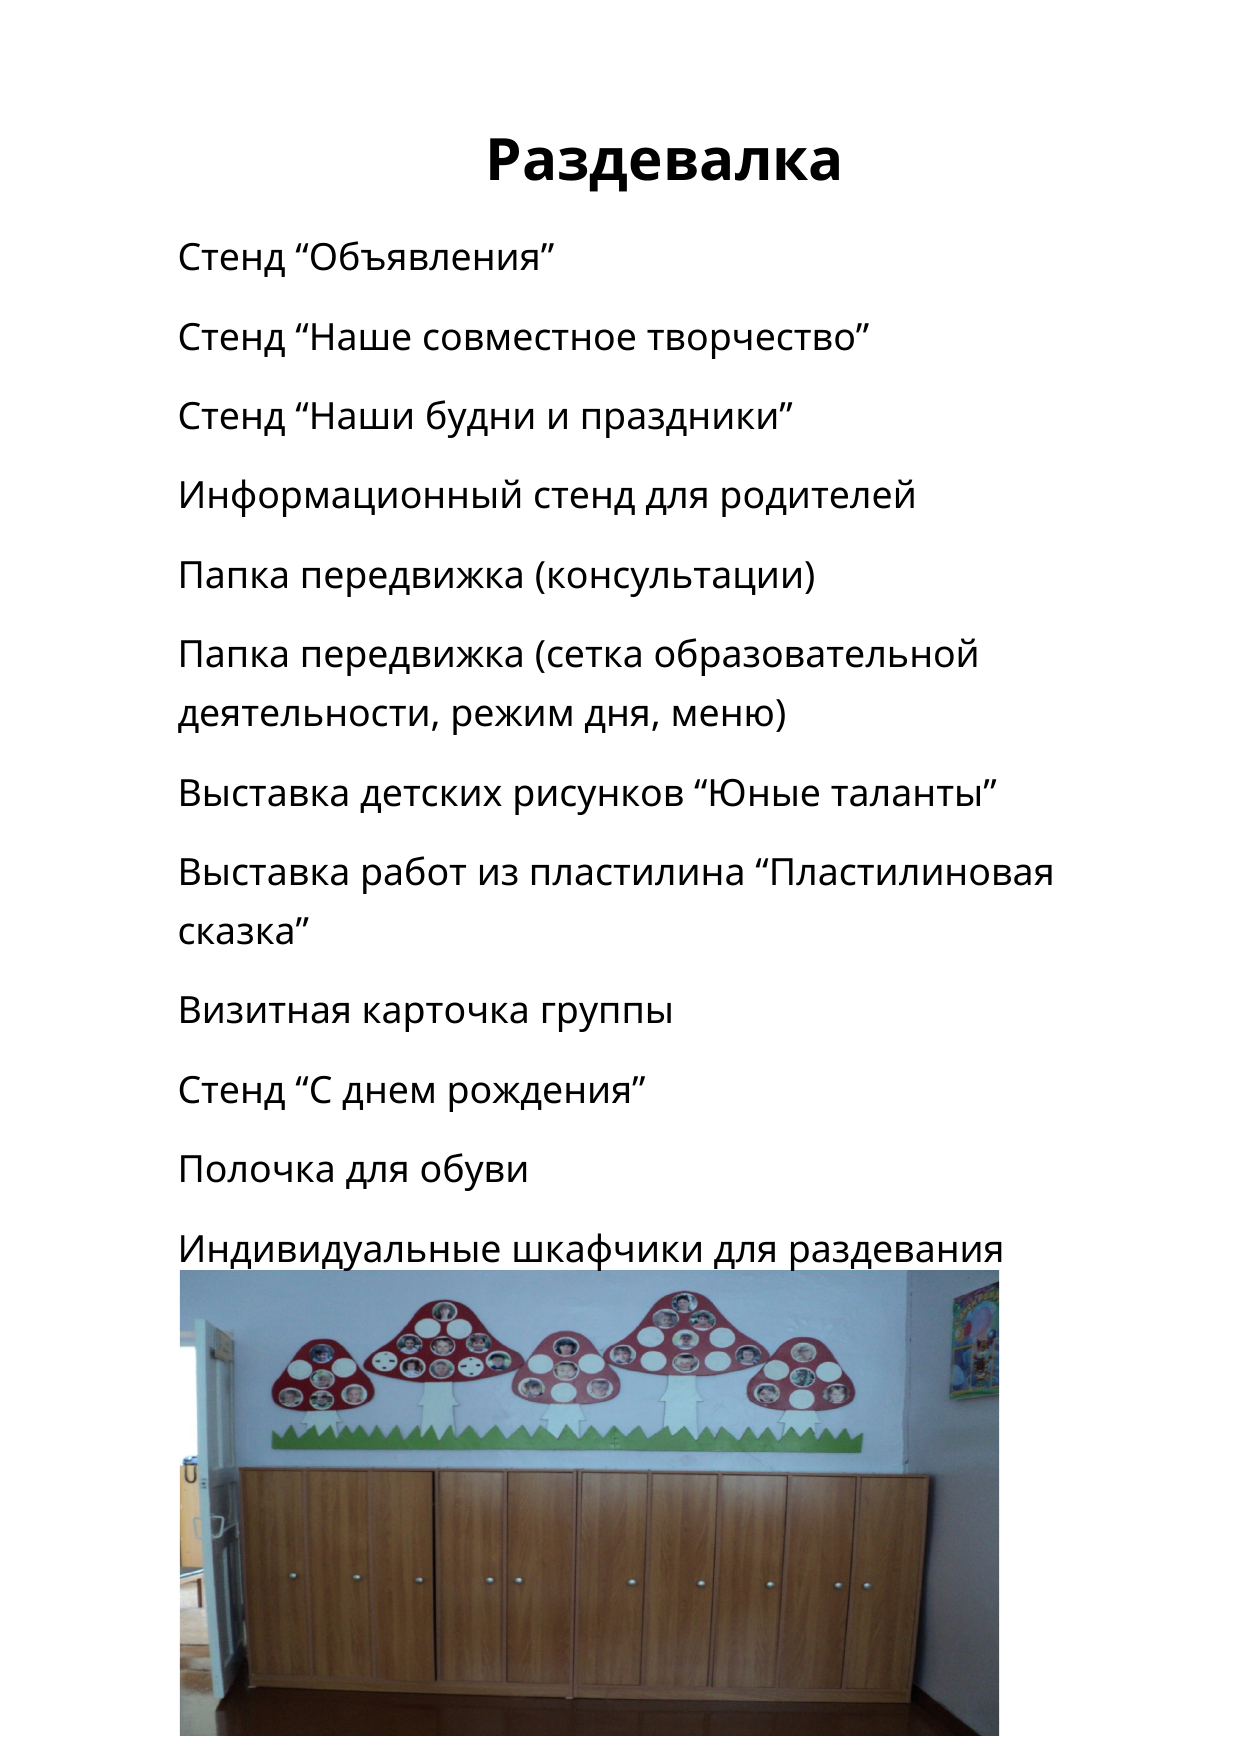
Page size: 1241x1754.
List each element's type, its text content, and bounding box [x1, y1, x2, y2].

text Выставка работ из пластилина “Пластилиновая сказка” [177, 845, 1152, 955]
text Папка передвижка (консультации) [177, 548, 1152, 599]
text Стенд “Объявления” [177, 230, 1152, 281]
text Полочка для обуви [177, 1142, 1152, 1193]
text Выставка детских рисунков “Юные таланты” [177, 766, 1152, 817]
text Информационный стенд для родителей [177, 469, 1152, 520]
text Стенд “С днем рождения” [177, 1063, 1152, 1114]
text Стенд “Наше совместное творчество” [177, 310, 1152, 361]
text Папка передвижка (сетка образовательной деятельности, режим дня, меню) [177, 628, 1152, 737]
picture [179, 1273, 1000, 1736]
text Стенд “Наши будни и праздники” [177, 389, 1152, 440]
text Визитная карточка группы [177, 983, 1152, 1034]
text Раздевалка [177, 118, 1152, 198]
text Индивидуальные шкафчики для раздевания [177, 1222, 1152, 1273]
